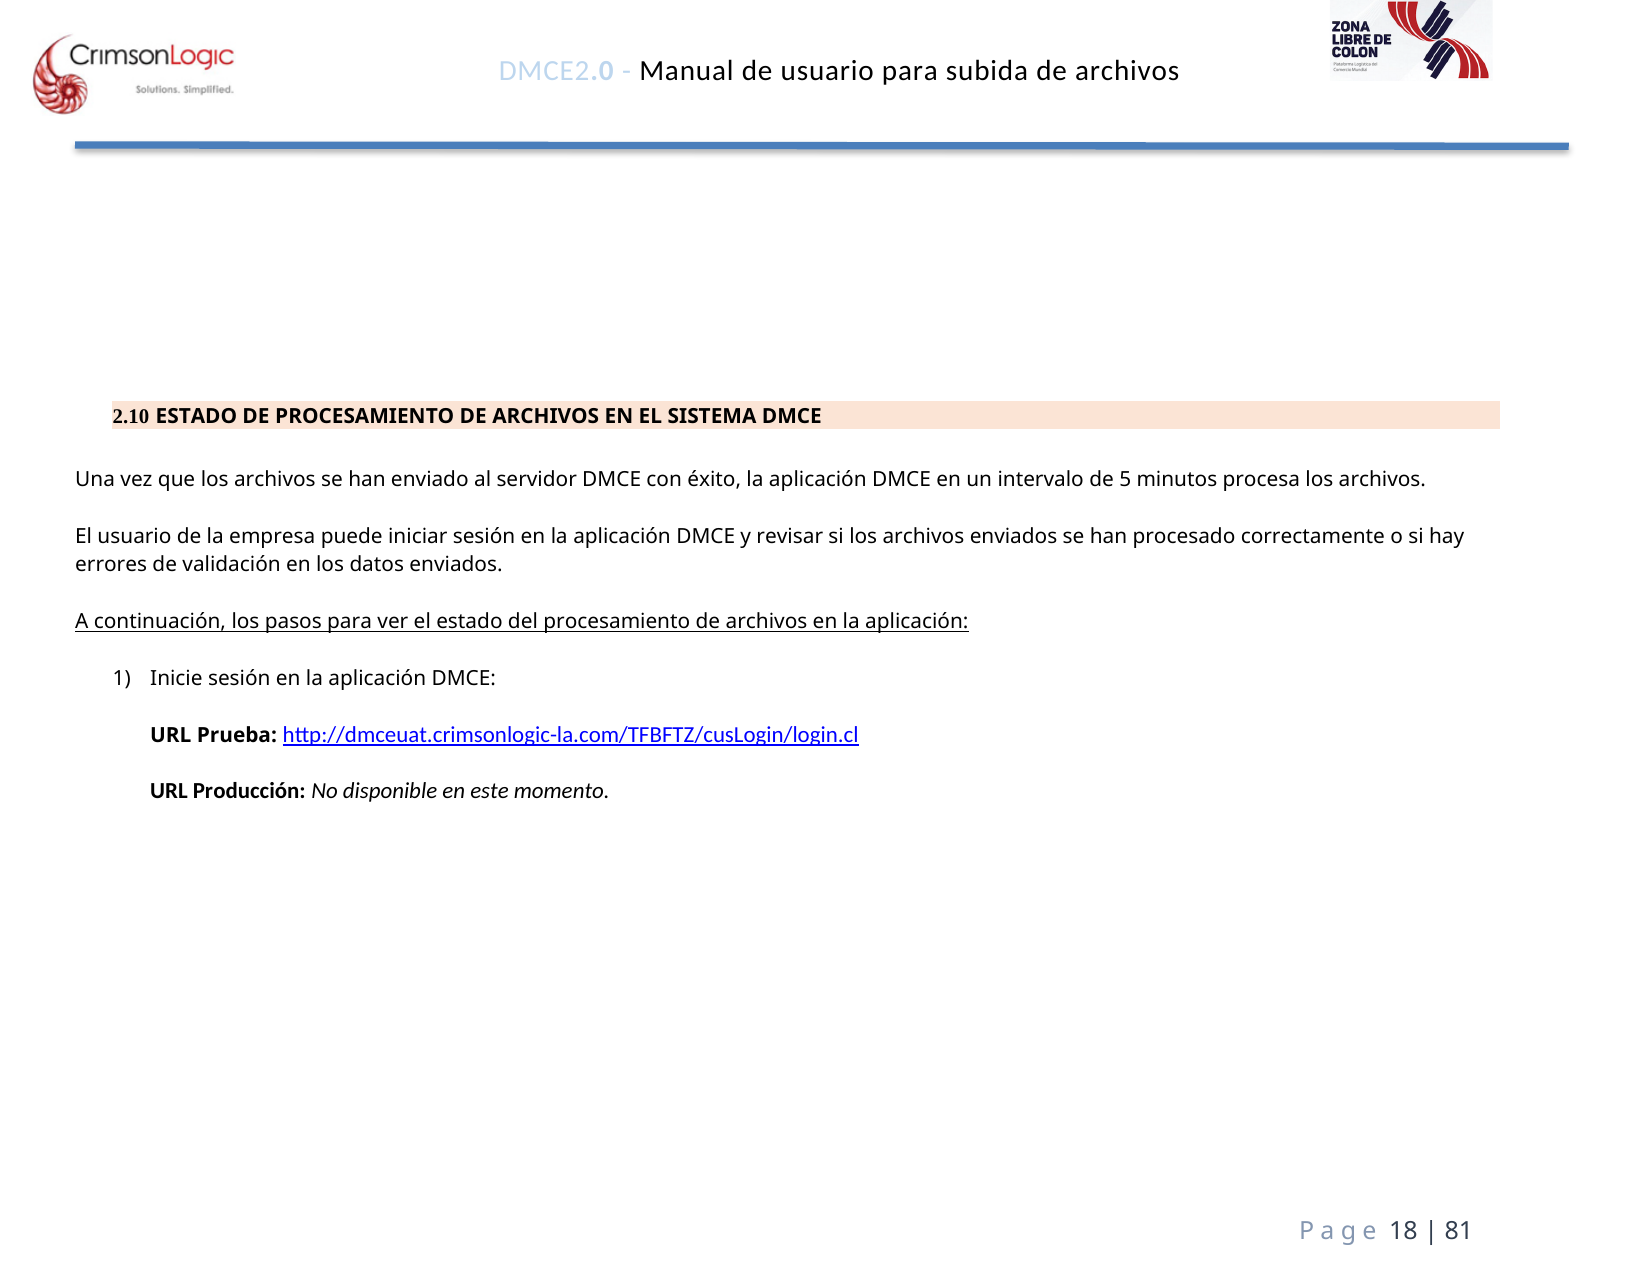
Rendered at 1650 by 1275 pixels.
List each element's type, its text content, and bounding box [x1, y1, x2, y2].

picture [30, 32, 237, 116]
list Inicie sesión en la aplicación DMCE: URL Prueba: http://dmceuat.crimsonlogic-la.com/TFBFTZ/cusLogin/login.cl [112, 663, 1500, 749]
text El usuario de la empresa puede iniciar sesión en la aplicación DMCE y revisar si los archivos enviados se han procesado correctamente o si hay errores de validación en los datos enviados. [75, 521, 1500, 578]
text A continuación, los pasos para ver el estado del procesamiento de archivos en la aplicación: [75, 606, 1500, 635]
picture [1329, 0, 1493, 81]
text Una vez que los archivos se han enviado al servidor DMCE con éxito, la aplicación DMCE en un intervalo de 5 minutos procesa los archivos. [75, 464, 1500, 493]
list URL Producción: No disponible en este momento. [150, 777, 1500, 805]
subtitle ESTADO DE PROCESAMIENTO DE ARCHIVOS EN EL SISTEMA DMCE [112, 401, 1500, 429]
